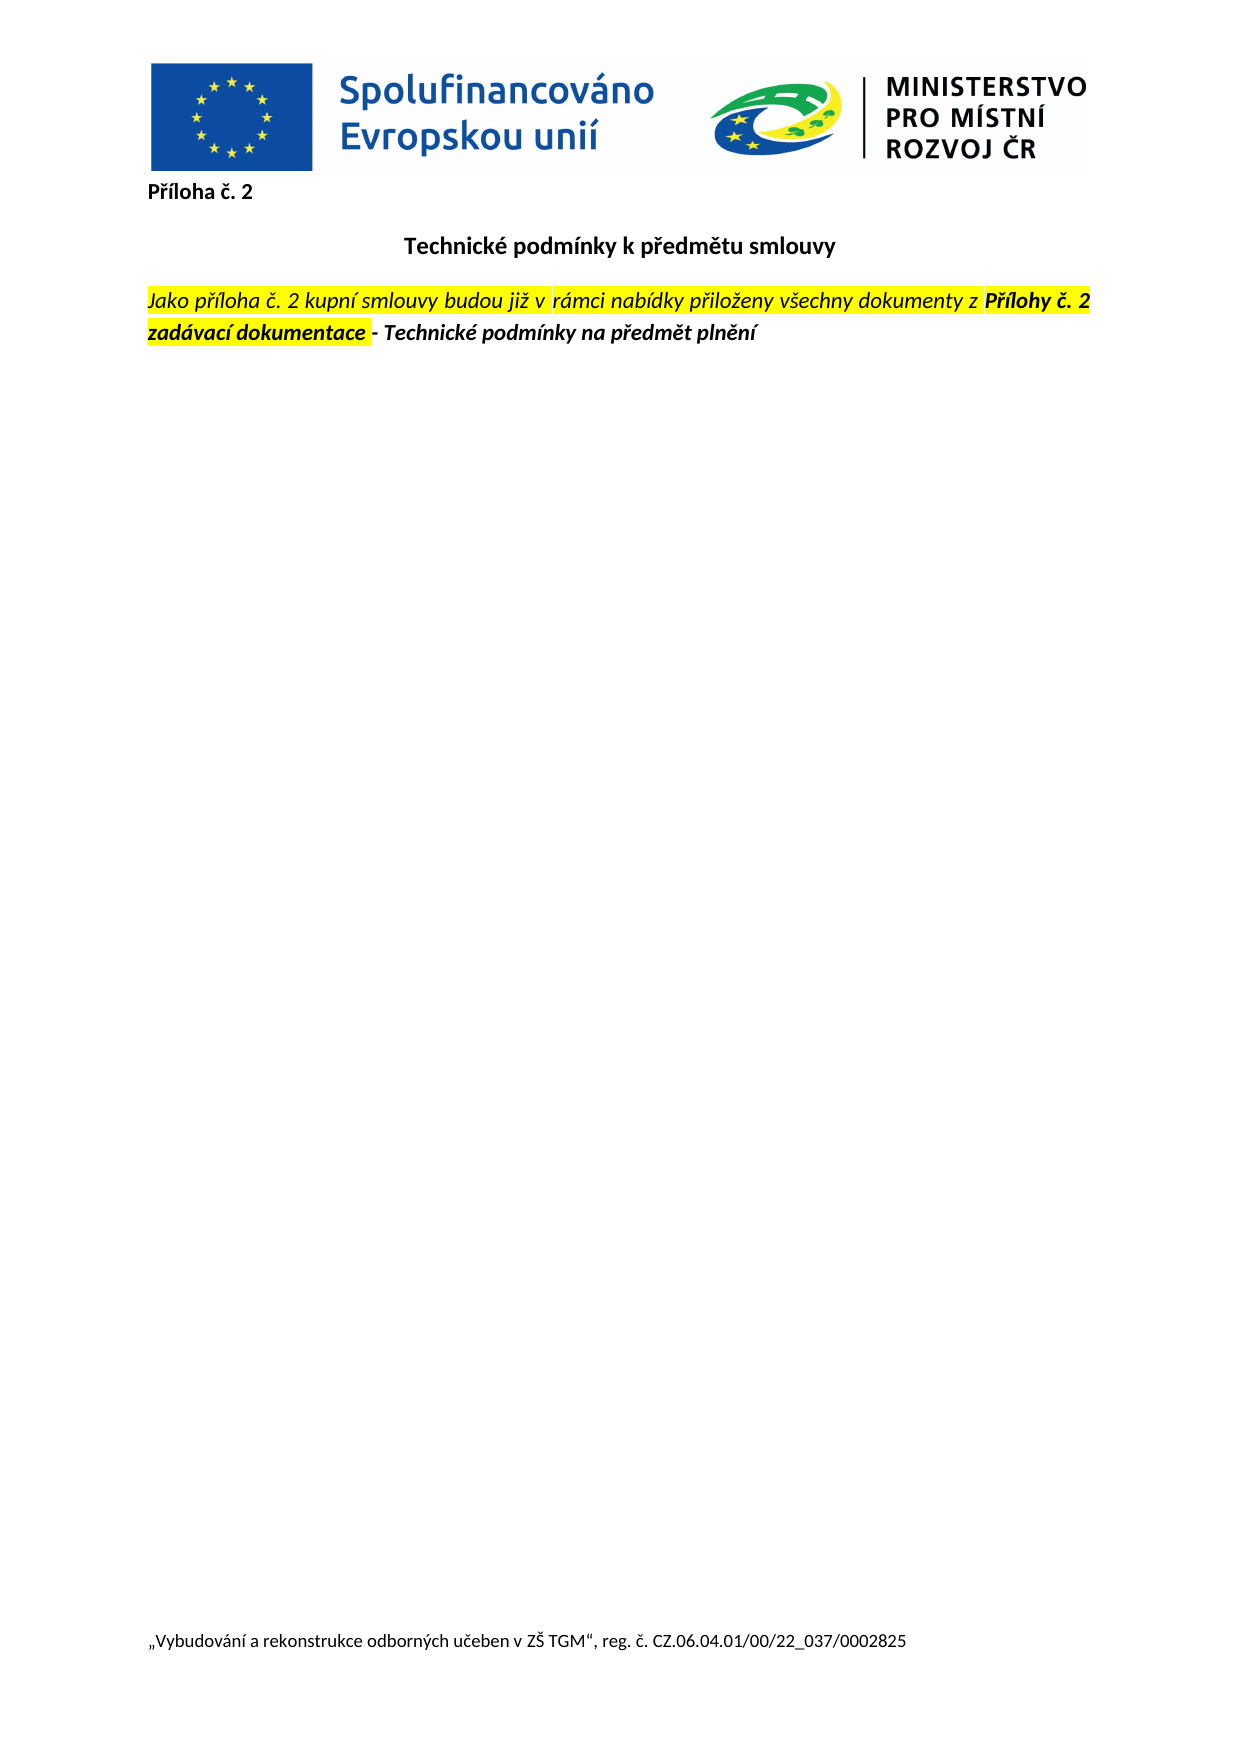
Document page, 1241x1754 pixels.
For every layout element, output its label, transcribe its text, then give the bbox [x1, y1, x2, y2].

text Příloha č. 2 [148, 177, 1092, 205]
picture [148, 61, 1088, 171]
text Jako příloha č. 2 kupní smlouvy budou již v rámci nabídky přiloženy všechny dokumenty z Přílohy č. 2 zadávací dokumentace - Technické podmínky na předmět plnění [148, 286, 1092, 346]
text Technické podmínky k předmětu smlouvy [148, 230, 1092, 261]
